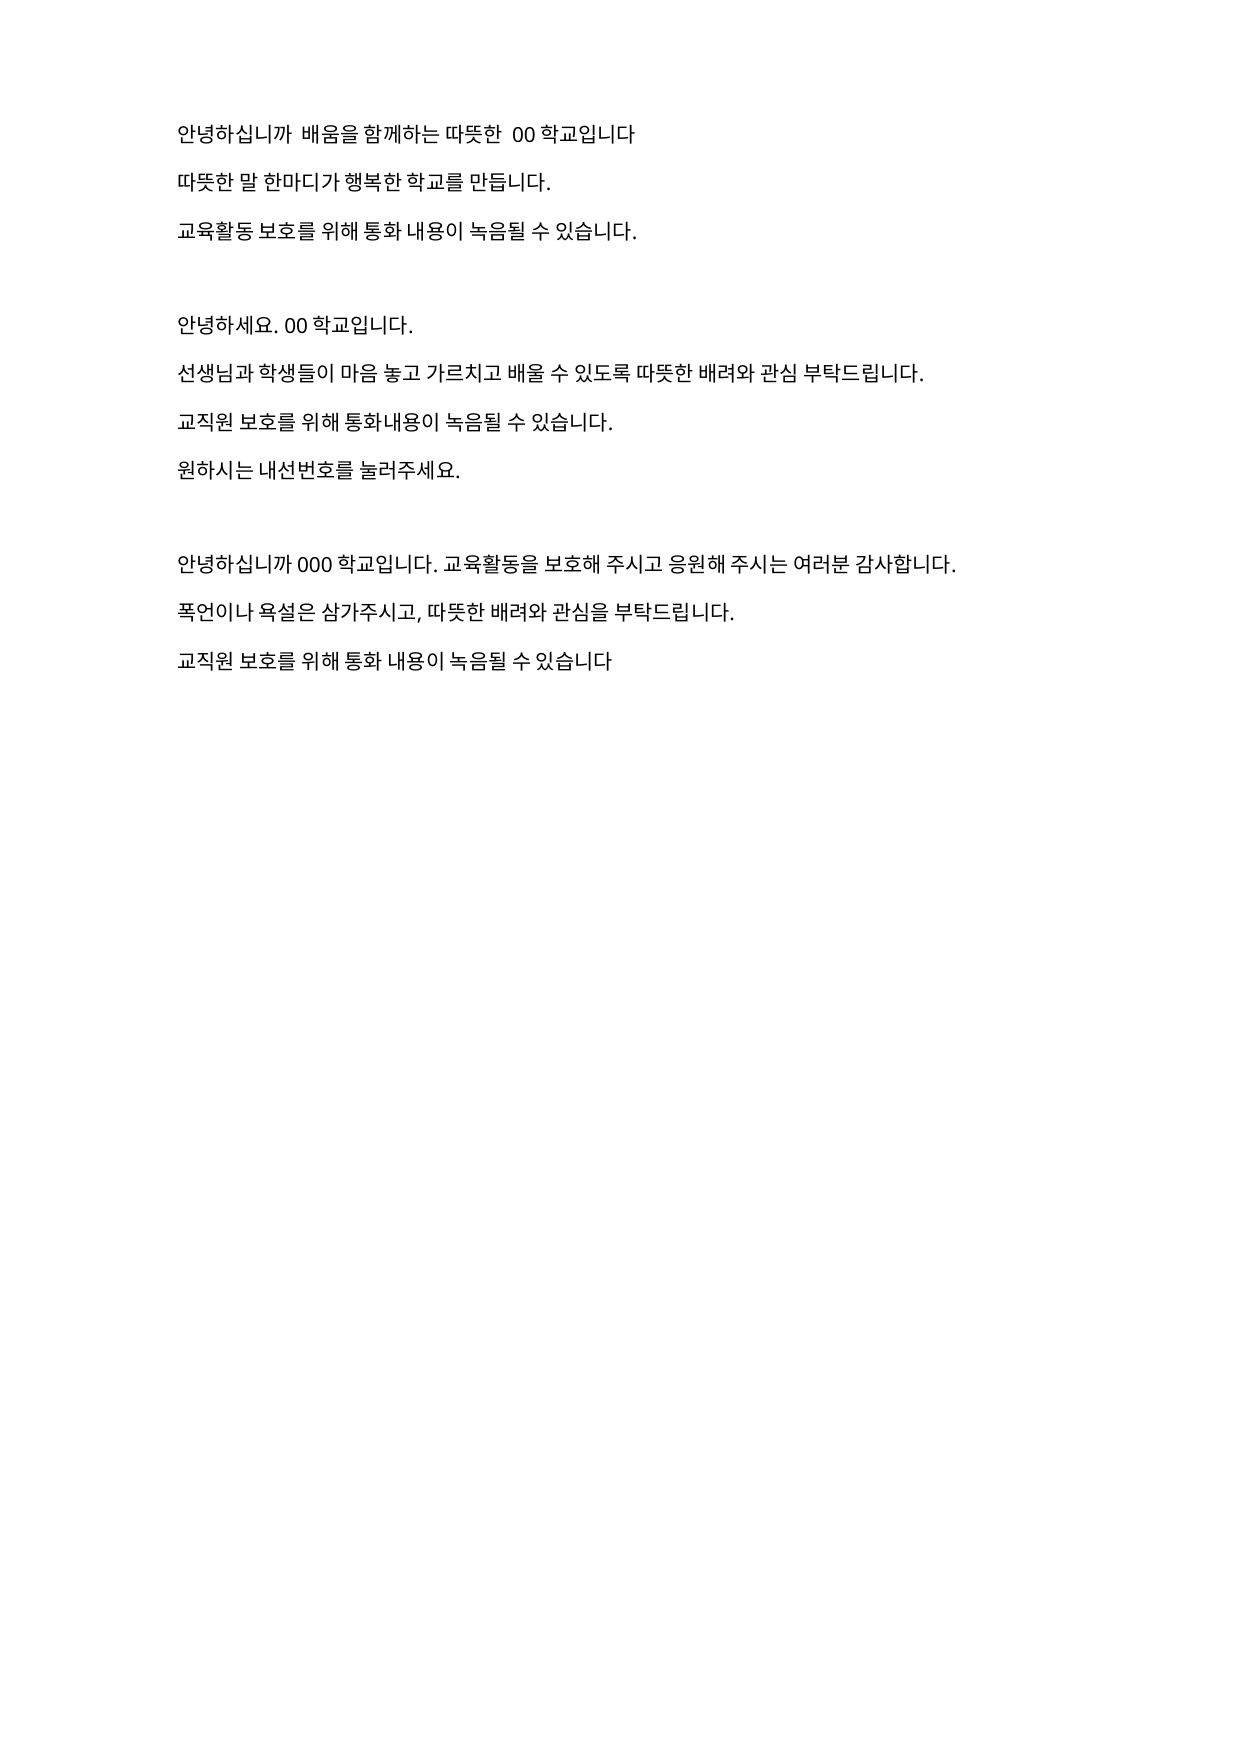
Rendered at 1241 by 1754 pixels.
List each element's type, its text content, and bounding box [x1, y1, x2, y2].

text 교육활동 보호를 위해 통화 내용이 녹음될 수 있습니다. [177, 215, 1063, 245]
text 폭언이나 욕설은 삼가주시고, 따뜻한 배려와 관심을 부탁드립니다. [177, 596, 1063, 627]
text 교직원 보호를 위해 통화내용이 녹음될 수 있습니다. [177, 406, 1063, 436]
text 교직원 보호를 위해 통화 내용이 녹음될 수 있습니다 [177, 645, 1063, 675]
text 안녕하십니까 배움을 함께하는 따뜻한 00학교입니다 [177, 118, 1063, 148]
text 따뜻한 말 한마디가 행복한 학교를 만듭니다. [177, 167, 1063, 197]
text 선생님과 학생들이 마음 놓고 가르치고 배울 수 있도록 따뜻한 배려와 관심 부탁드립니다. [177, 357, 1063, 388]
text 안녕하십니까 000학교입니다. 교육활동을 보호해 주시고 응원해 주시는 여러분 감사합니다. [177, 548, 1063, 578]
text 안녕하세요. 00학교입니다. [177, 309, 1063, 339]
text 원하시는 내선번호를 눌러주세요. [177, 454, 1063, 484]
